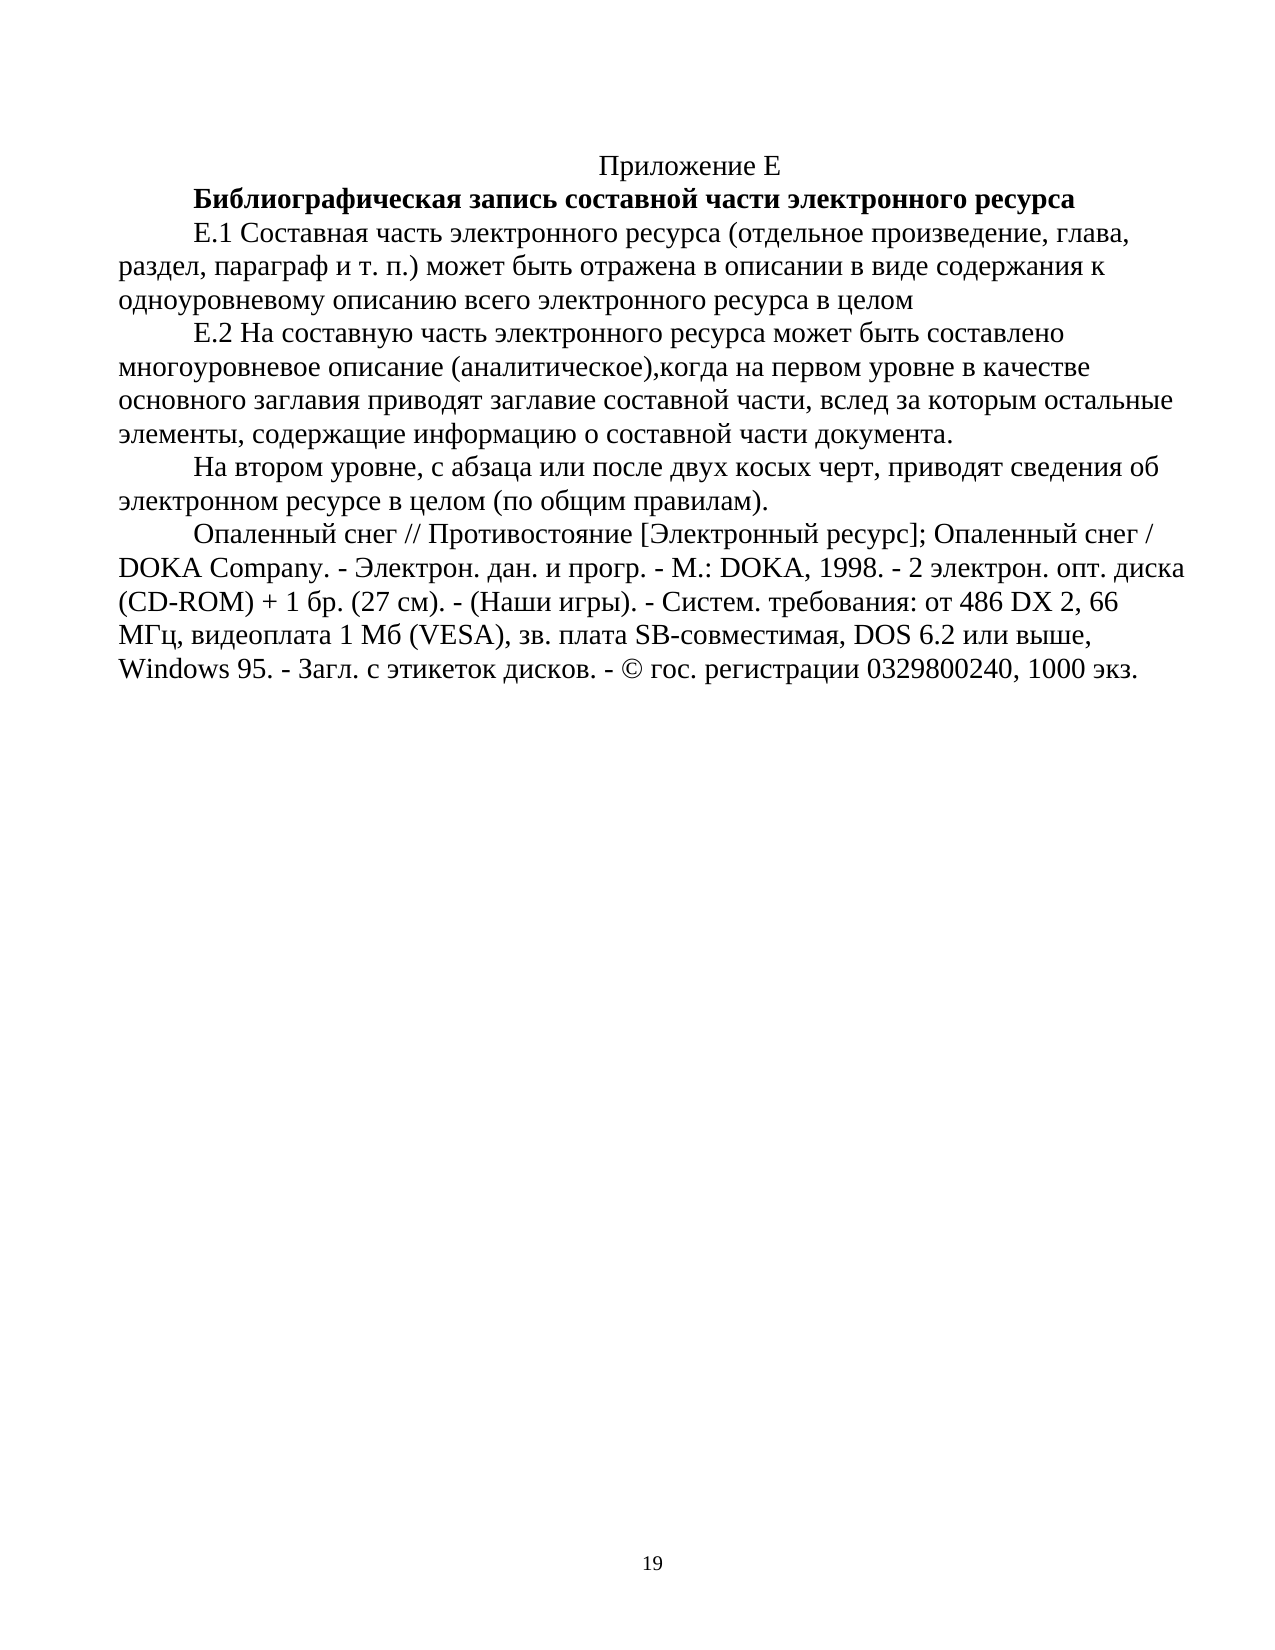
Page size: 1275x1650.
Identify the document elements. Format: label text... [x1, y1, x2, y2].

subtitle Приложение Е [118, 148, 1186, 181]
text Опаленный снег // Противостояние [Электронный ресурс]; Опаленный снег / DOKA Company. - Электрон. дан. и прогр. - М.: DOKA, 1998. - 2 электрон. опт. диска (CD-ROM) + 1 бр. (). - (Наши игры). - Систем. требования: от 486 DX 2, 66 МГц, видеоплата 1 Мб (VESA), зв. плата SB-совместимая, DOS 6.2 или выше, Windows 95. - Загл. с этикеток дисков. - © гос. регистрации 0329800240, 1000 экз. [118, 517, 1186, 684]
text Библиографическая запись составной части электронного ресурса [118, 181, 1186, 215]
text Е.2 На составную часть электронного ресурса может быть составлено многоуровневое описание (аналитическое),когда на первом уровне в качестве основного заглавия приводят заглавие составной части, вслед за которым остальные элементы, содержащие информацию о составной части документа. [118, 315, 1186, 449]
text На втором уровне, с абзаца или после двух косых черт, приводят сведения об электронном ресурсе в целом (по общим правилам). [118, 449, 1186, 517]
text Е.1 Составная часть электронного ресурса (отдельное произведение, глава, раздел, параграф и т. п.) может быть отражена в описании в виде содержания к одноуровневому описанию всего электронного ресурса в целом [118, 215, 1186, 315]
